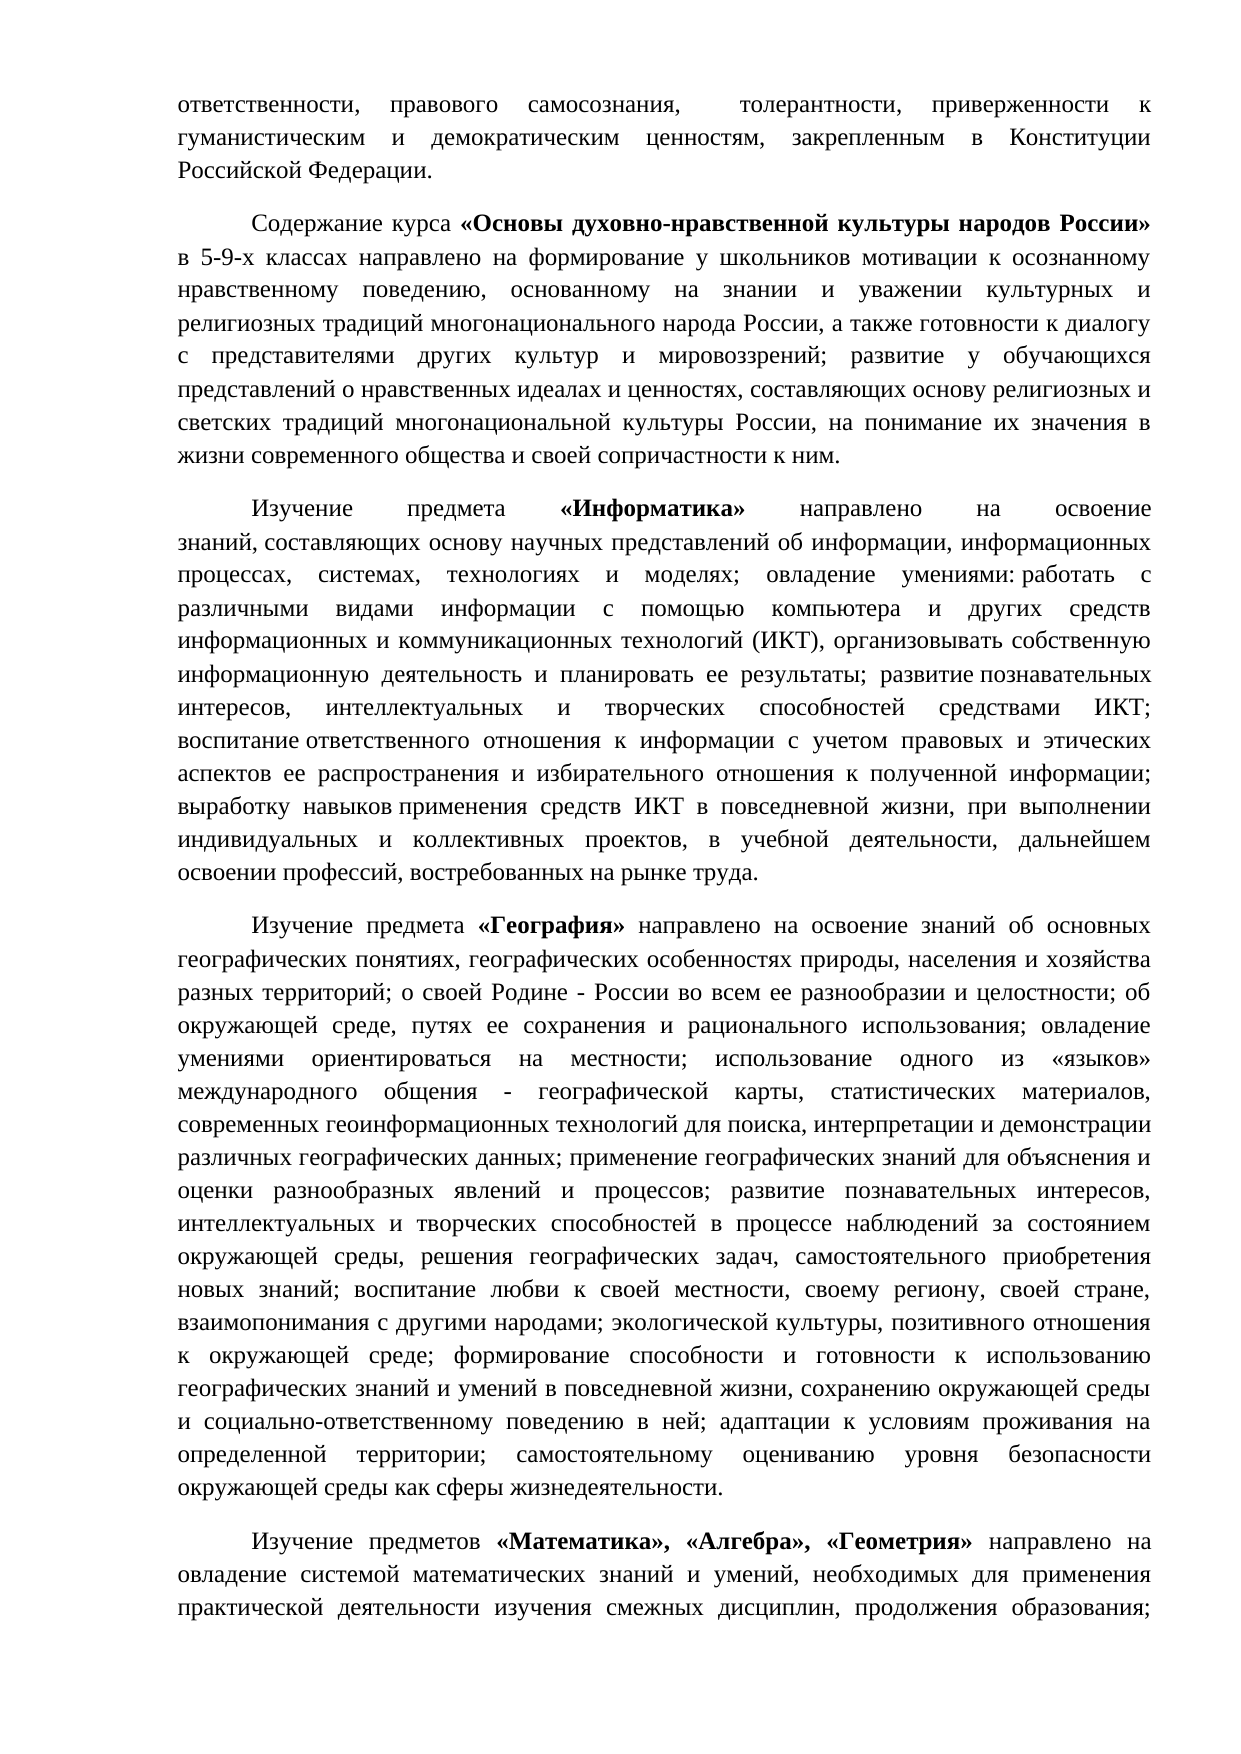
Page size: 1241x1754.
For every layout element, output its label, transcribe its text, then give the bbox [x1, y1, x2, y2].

text Изучение предмета «Информатика» направлено на освоение знаний, составляющих основу научных представлений об информации, информационных процессах, системах, технологиях и моделях; овладение умениями: работать с различными видами информации с помощью компьютера и других средств информационных и коммуникационных технологий (ИКТ), организовывать собственную информационную деятельность и планировать ее результаты; развитие познавательных интересов, интеллектуальных и творческих способностей средствами ИКТ; воспитание ответственного отношения к информации с учетом правовых и этических аспектов ее распространения и избирательного отношения к полученной информации; выработку навыков применения средств ИКТ в повседневной жизни, при выполнении индивидуальных и коллективных проектов, в учебной деятельности, дальнейшем освоении профессий, востребованных на рынке труда. [177, 493, 1152, 886]
text Содержание курса «Основы духовно-нравственной культуры народов России» в 5-9-х классах направлено на формирование у школьников мотивации к осознанному нравственному поведению, основанному на знании и уважении культурных и религиозных традиций многонационального народа России, а также готовности к диалогу с представителями других культур и мировоззрений; развитие у обучающихся представлений о нравственных идеалах и ценностях, составляющих основу религиозных и светских традиций многонациональной культуры России, на понимание их значения в жизни современного общества и своей сопричастности к ним. [177, 208, 1152, 468]
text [177, 89, 1152, 183]
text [177, 1526, 1152, 1621]
text Изучение предмета «География» направлено на освоение знаний об основных географических понятиях, географических особенностях природы, населения и хозяйства разных территорий; о своей Родине - России во всем ее разнообразии и целостности; об окружающей среде, путях ее сохранения и рационального использования; овладение умениями ориентироваться на местности; использование одного из «языков» международного общения - географической карты, статистических материалов, современных геоинформационных технологий для поиска, интерпретации и демонстрации различных географических данных; применение географических знаний для объяснения и оценки разнообразных явлений и процессов; развитие познавательных интересов, интеллектуальных и творческих способностей в процессе наблюдений за состоянием окружающей среды, решения географических задач, самостоятельного приобретения новых знаний; воспитание любви к своей местности, своему региону, своей стране, взаимопонимания с другими народами; экологической культуры, позитивного отношения к окружающей среде; формирование способности и готовности к использованию географических знаний и умений в повседневной жизни, сохранению окружающей среды и социально-ответственному поведению в ней; адаптации к условиям проживания на определенной территории; самостоятельному оцениванию уровня безопасности окружающей среды как сферы жизнедеятельности. [177, 911, 1152, 1501]
